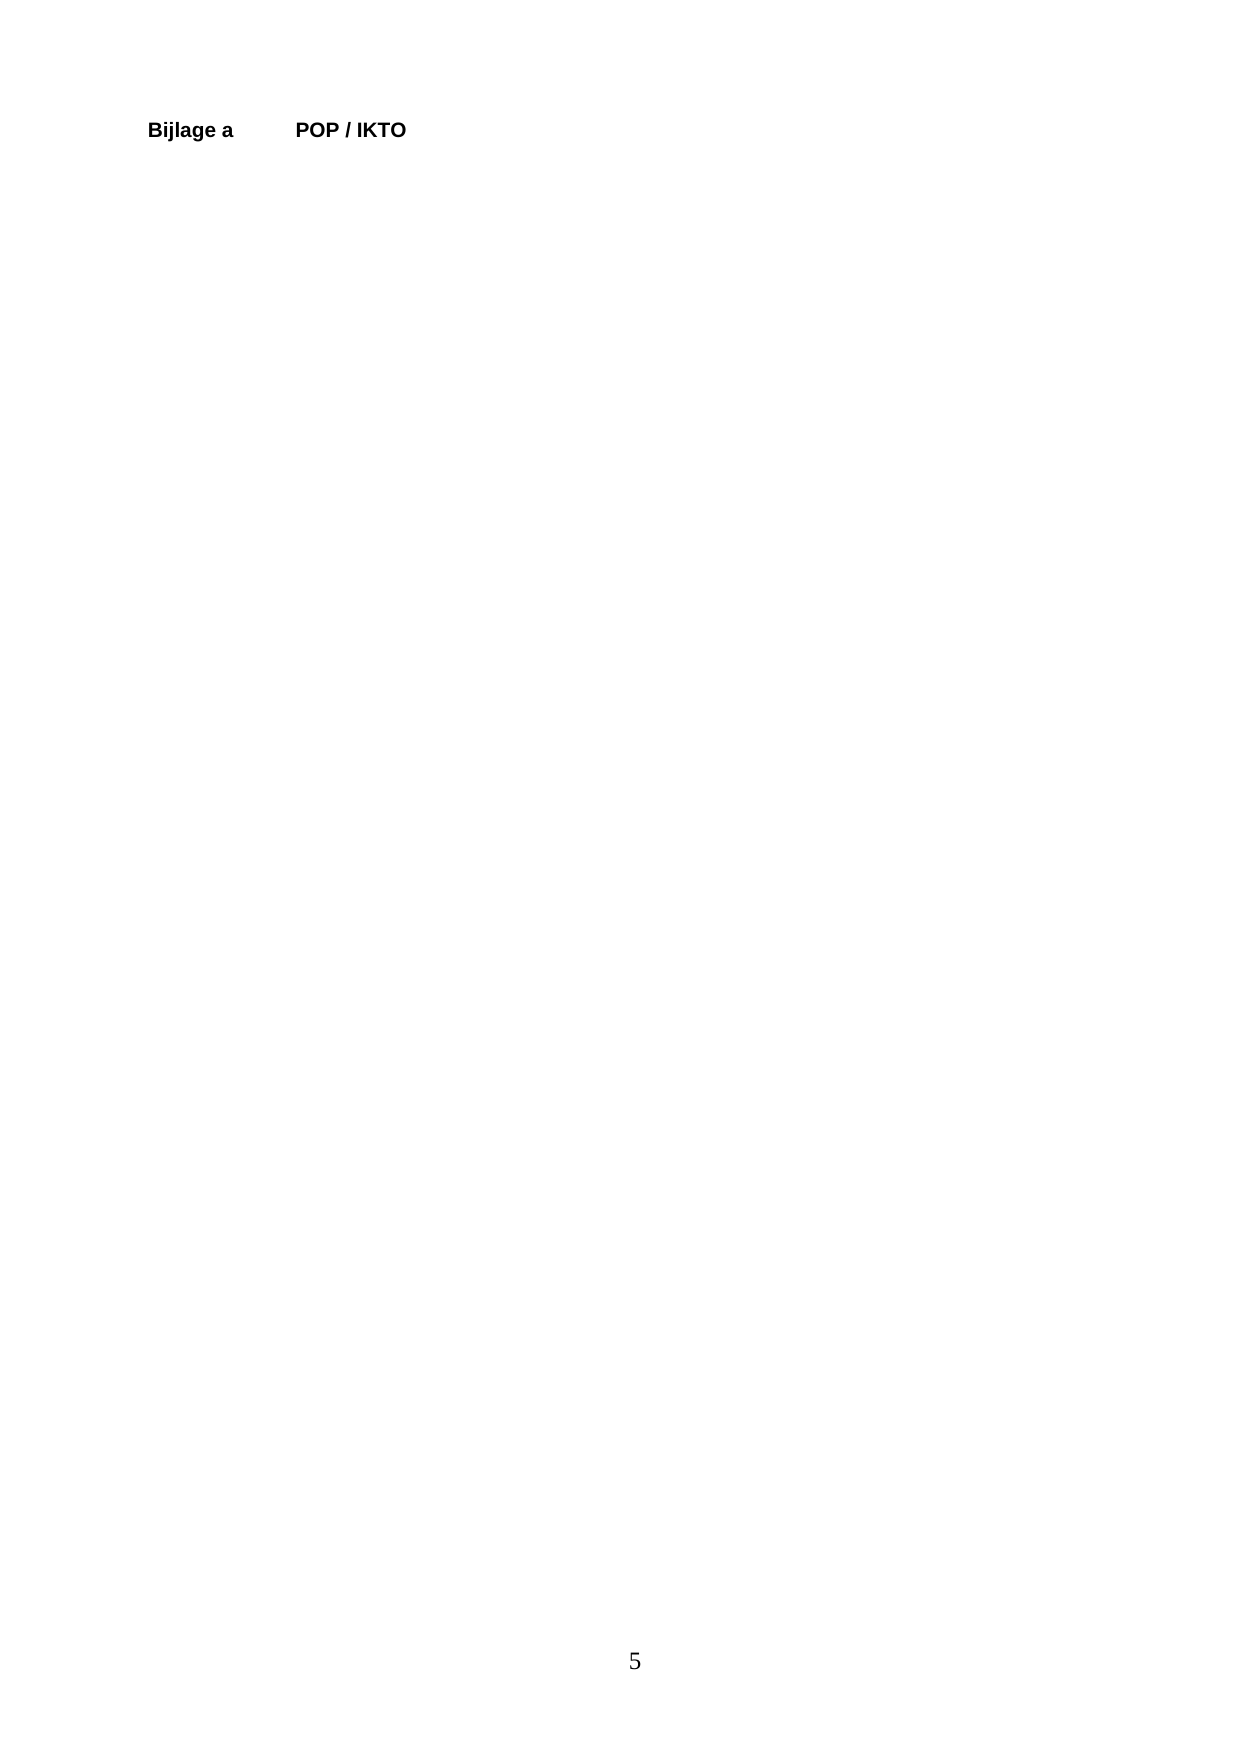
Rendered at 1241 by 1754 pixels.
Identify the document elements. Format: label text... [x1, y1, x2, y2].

subtitle Bijlage a POP / IKTO [148, 118, 1122, 142]
